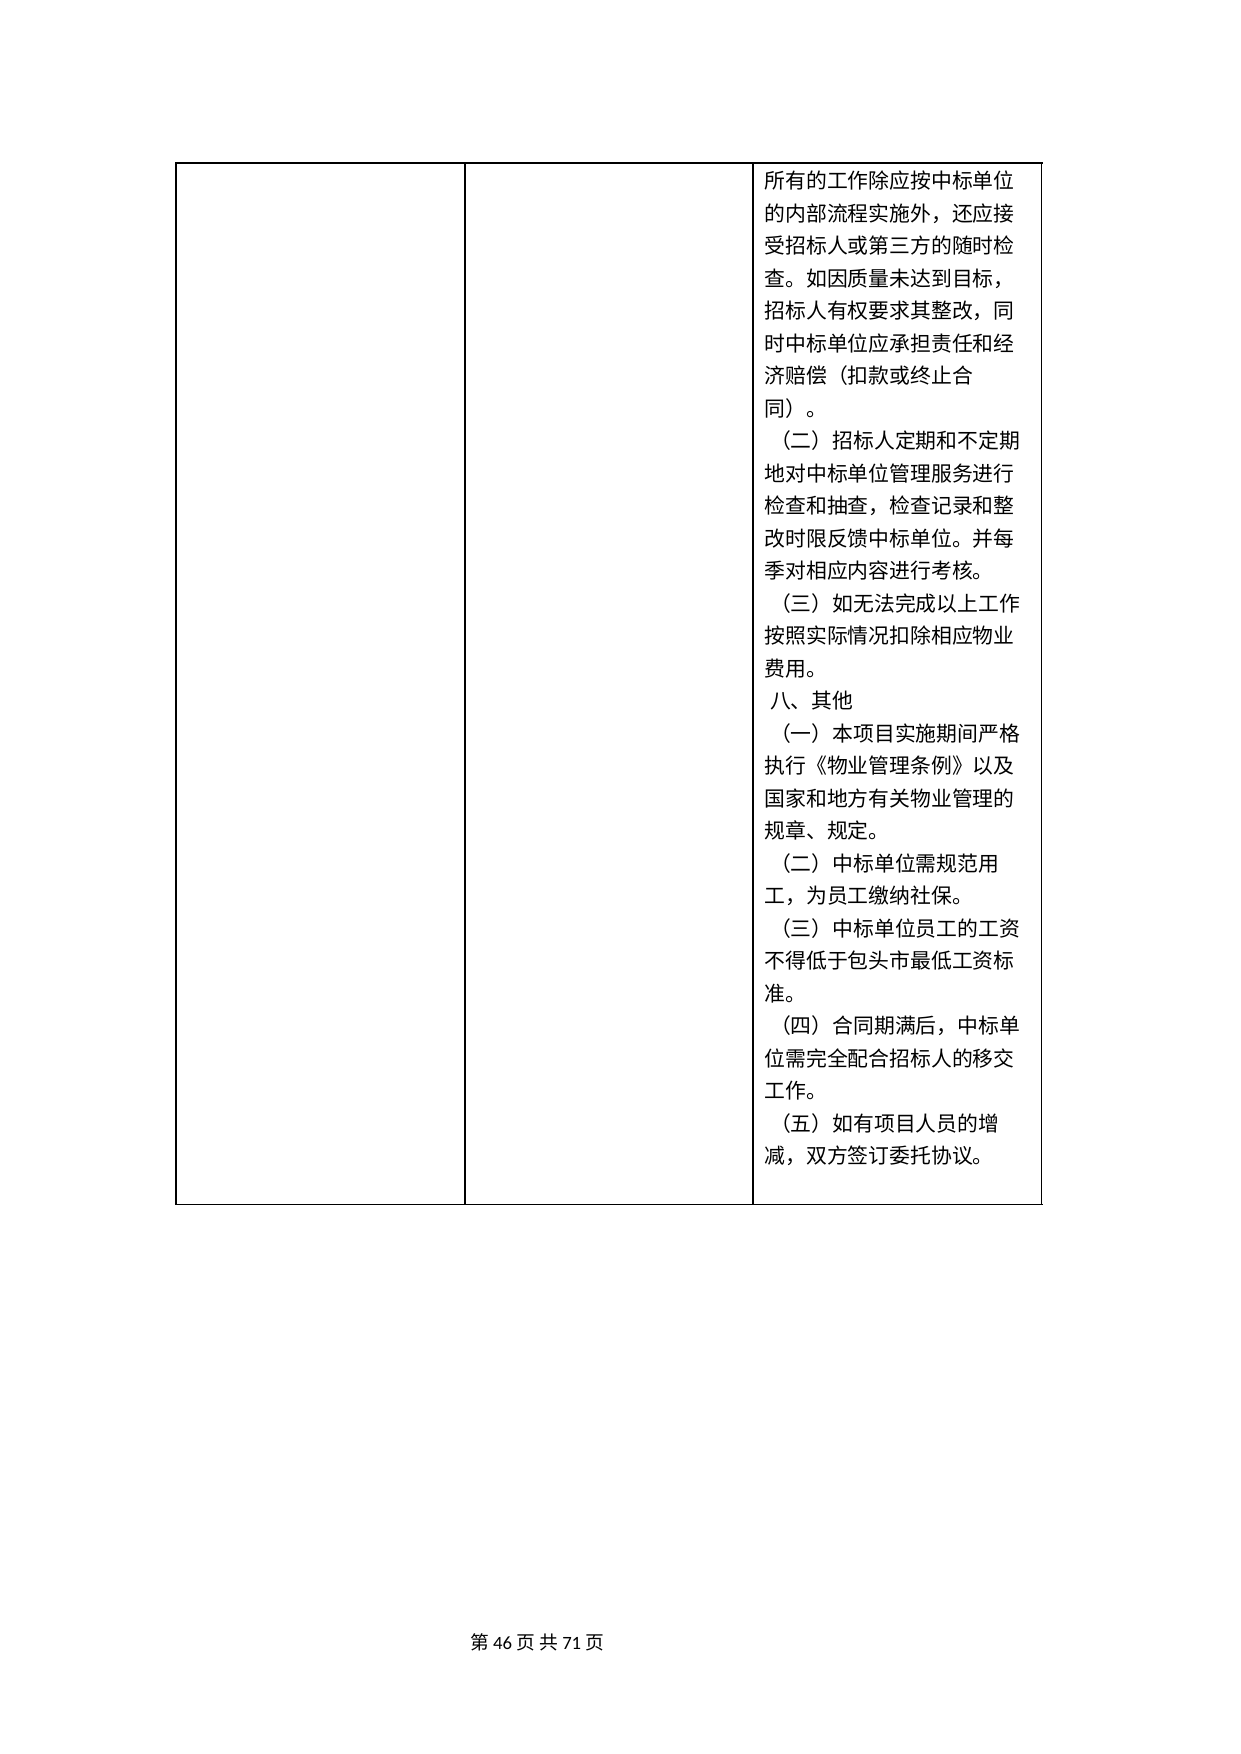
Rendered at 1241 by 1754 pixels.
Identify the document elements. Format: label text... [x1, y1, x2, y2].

table_cell 1 [177, 164, 464, 1203]
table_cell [754, 164, 1041, 1203]
table_cell [466, 164, 752, 1203]
